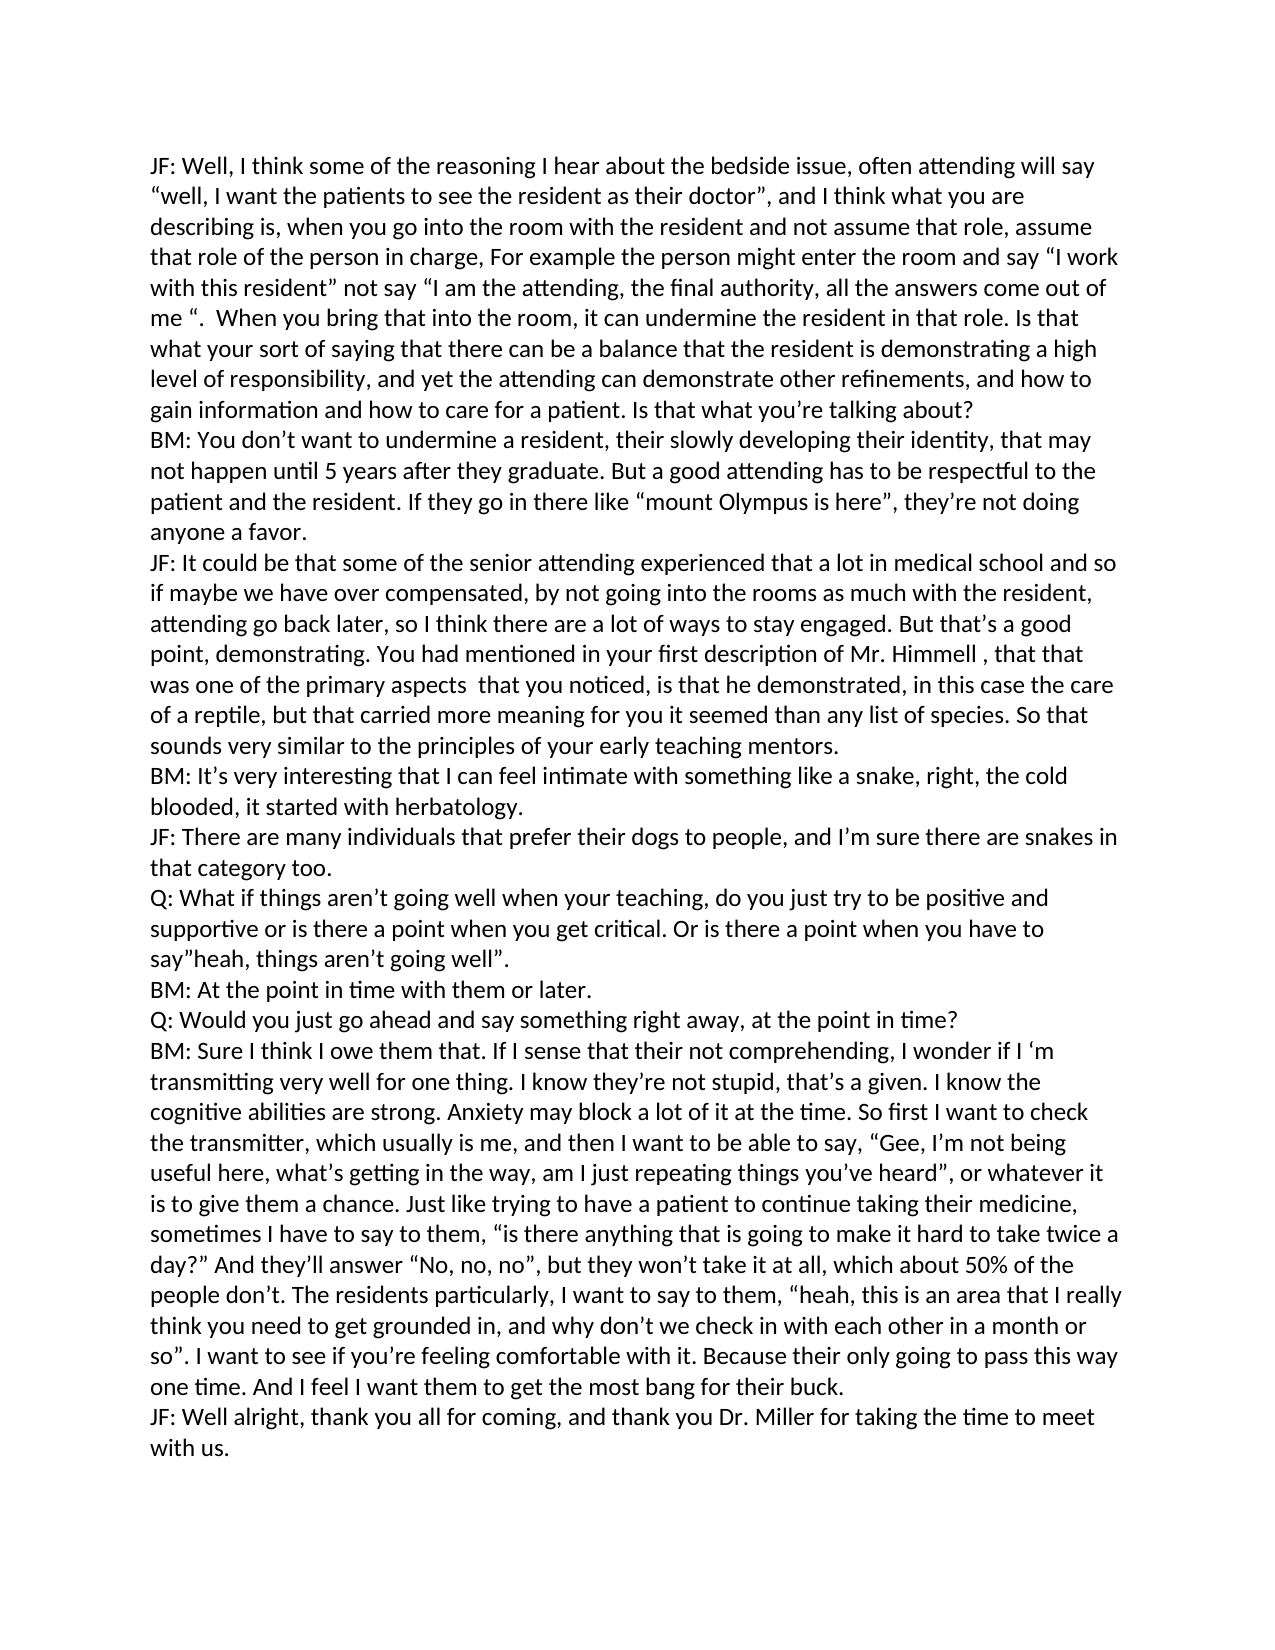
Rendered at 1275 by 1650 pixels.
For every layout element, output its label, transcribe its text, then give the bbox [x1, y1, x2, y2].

text JF: Well alright, thank you all for coming, and thank you Dr. Miller for taking the time to meet with us. [150, 1401, 1125, 1462]
text BM: It’s very interesting that I can feel intimate with something like a snake, right, the cold blooded, it started with herbatology. [150, 760, 1125, 821]
text BM: At the point in time with them or later. [150, 974, 1125, 1004]
text Q: What if things aren’t going well when your teaching, do you just try to be positive and supportive or is there a point when you get critical. Or is there a point when you have to say”heah, things aren’t going well”. [150, 882, 1125, 974]
text JF: It could be that some of the senior attending experienced that a lot in medical school and so if maybe we have over compensated, by not going into the rooms as much with the resident, attending go back later, so I think there are a lot of ways to stay engaged. But that’s a good point, demonstrating. You had mentioned in your first description of Mr. Himmell , that that was one of the primary aspects that you noticed, is that he demonstrated, in this case the care of a reptile, but that carried more meaning for you it seemed than any list of species. So that sounds very similar to the principles of your early teaching mentors. [150, 547, 1125, 760]
text BM: You don’t want to undermine a resident, their slowly developing their identity, that may not happen until 5 years after they graduate. But a good attending has to be respectful to the patient and the resident. If they go in there like “mount Olympus is here”, they’re not doing anyone a favor. [150, 425, 1125, 547]
text JF: There are many individuals that prefer their dogs to people, and I’m sure there are snakes in that category too. [150, 821, 1125, 882]
text JF: Well, I think some of the reasoning I hear about the bedside issue, often attending will say “well, I want the patients to see the resident as their doctor”, and I think what you are describing is, when you go into the room with the resident and not assume that role, assume that role of the person in charge, For example the person might enter the room and say “I work with this resident” not say “I am the attending, the final authority, all the answers come out of me “. When you bring that into the room, it can undermine the resident in that role. Is that what your sort of saying that there can be a balance that the resident is demonstrating a high level of responsibility, and yet the attending can demonstrate other refinements, and how to gain information and how to care for a patient. Is that what you’re talking about? [150, 150, 1125, 425]
text Q: Would you just go ahead and say something right away, at the point in time? [150, 1004, 1125, 1035]
text BM: Sure I think I owe them that. If I sense that their not comprehending, I wonder if I ‘m transmitting very well for one thing. I know they’re not stupid, that’s a given. I know the cognitive abilities are strong. Anxiety may block a lot of it at the time. So first I want to check the transmitter, which usually is me, and then I want to be able to say, “Gee, I’m not being useful here, what’s getting in the way, am I just repeating things you’ve heard”, or whatever it is to give them a chance. Just like trying to have a patient to continue taking their medicine, sometimes I have to say to them, “is there anything that is going to make it hard to take twice a day?” And they’ll answer “No, no, no”, but they won’t take it at all, which about 50% of the people don’t. The residents particularly, I want to say to them, “heah, this is an area that I really think you need to get grounded in, and why don’t we check in with each other in a month or so”. I want to see if you’re feeling comfortable with it. Because their only going to pass this way one time. And I feel I want them to get the most bang for their buck. [150, 1035, 1125, 1401]
